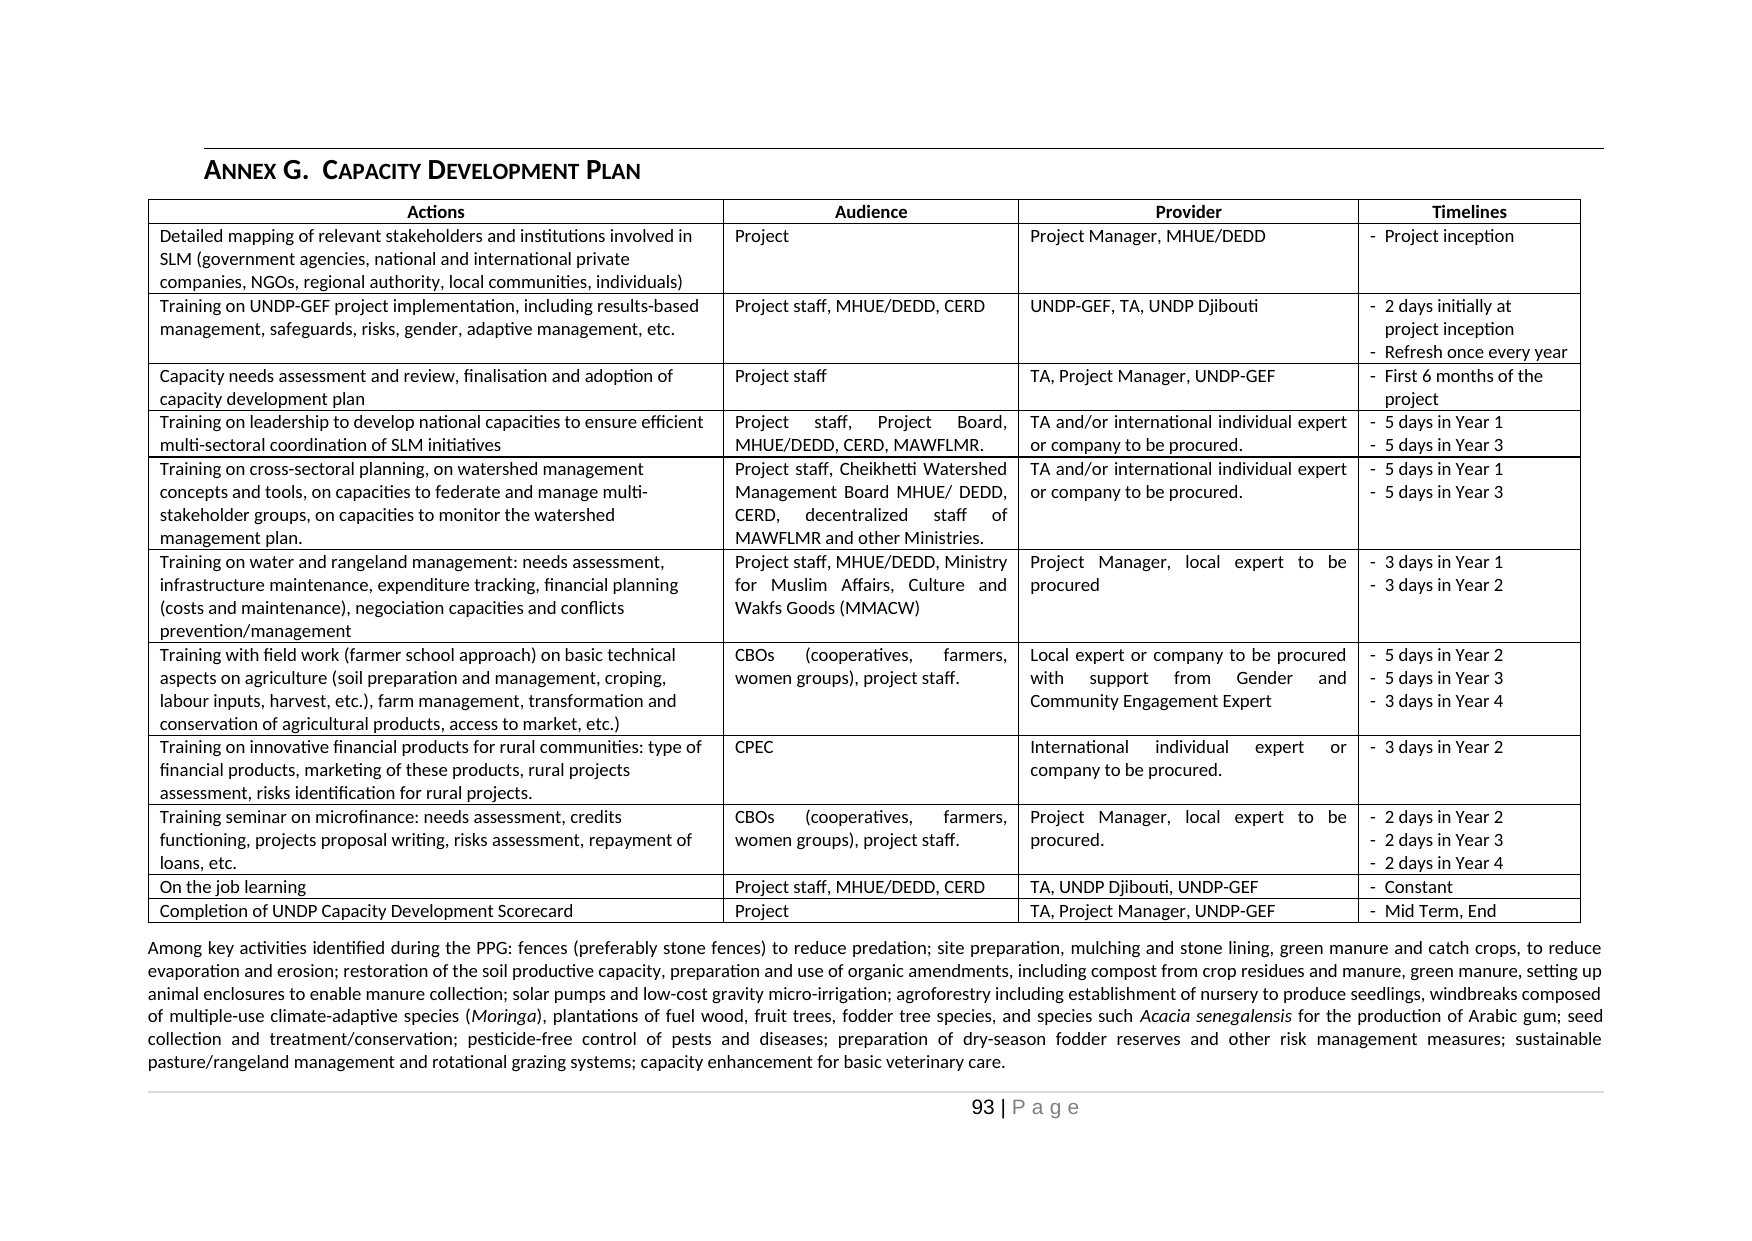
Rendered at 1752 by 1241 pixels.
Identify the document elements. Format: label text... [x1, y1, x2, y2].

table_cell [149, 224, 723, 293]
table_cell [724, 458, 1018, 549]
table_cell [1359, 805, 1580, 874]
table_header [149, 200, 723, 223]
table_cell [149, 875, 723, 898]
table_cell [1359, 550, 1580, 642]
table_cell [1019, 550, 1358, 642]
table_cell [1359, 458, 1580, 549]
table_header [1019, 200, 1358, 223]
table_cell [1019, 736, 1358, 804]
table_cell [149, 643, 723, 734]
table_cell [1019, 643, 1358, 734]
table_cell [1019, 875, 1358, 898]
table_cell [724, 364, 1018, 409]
subtitle Annex G. Capacity Development Plan [204, 149, 1604, 186]
text Among key activities identified during the PPG: fences (preferably stone fences) to reduce predation; site preparation, mulching and stone lining, green manure and catch crops, to reduce evaporation and erosion; restoration of the soil productive capacity, preparation and use of organic amendments, including compost from crop residues and manure, green manure, setting up animal enclosures to enable manure collection; solar pumps and low-cost gravity micro-irrigation; agroforestry including establishment of nursery to produce seedlings, windbreaks composed of multiple-use climate-adaptive species (Moringa), plantations of fuel wood, fruit trees, fodder tree species, and species such Acacia senegalensis for the production of Arabic gum; seed collection and treatment/conservation; pesticide-free control of pests and diseases; preparation of dry-season fodder reserves and other risk management measures; sustainable pasture/rangeland management and rotational grazing systems; capacity enhancement for basic veterinary care. [148, 936, 1604, 1073]
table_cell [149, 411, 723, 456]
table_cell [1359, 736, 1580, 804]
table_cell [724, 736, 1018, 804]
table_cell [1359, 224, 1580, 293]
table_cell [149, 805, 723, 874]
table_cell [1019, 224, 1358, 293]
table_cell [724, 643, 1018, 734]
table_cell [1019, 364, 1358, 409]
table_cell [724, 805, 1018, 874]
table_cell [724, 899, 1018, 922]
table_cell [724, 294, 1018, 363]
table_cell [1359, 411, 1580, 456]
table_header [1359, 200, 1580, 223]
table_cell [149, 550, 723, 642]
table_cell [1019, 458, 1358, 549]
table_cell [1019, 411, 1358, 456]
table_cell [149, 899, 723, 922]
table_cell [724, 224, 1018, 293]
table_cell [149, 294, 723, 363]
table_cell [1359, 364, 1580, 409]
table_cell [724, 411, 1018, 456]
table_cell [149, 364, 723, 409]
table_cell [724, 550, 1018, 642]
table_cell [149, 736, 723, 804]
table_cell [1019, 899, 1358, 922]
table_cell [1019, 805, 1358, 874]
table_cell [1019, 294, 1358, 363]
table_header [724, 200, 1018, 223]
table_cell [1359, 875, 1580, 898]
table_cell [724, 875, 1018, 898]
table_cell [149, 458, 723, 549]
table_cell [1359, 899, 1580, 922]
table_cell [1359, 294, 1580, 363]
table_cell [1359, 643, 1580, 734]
